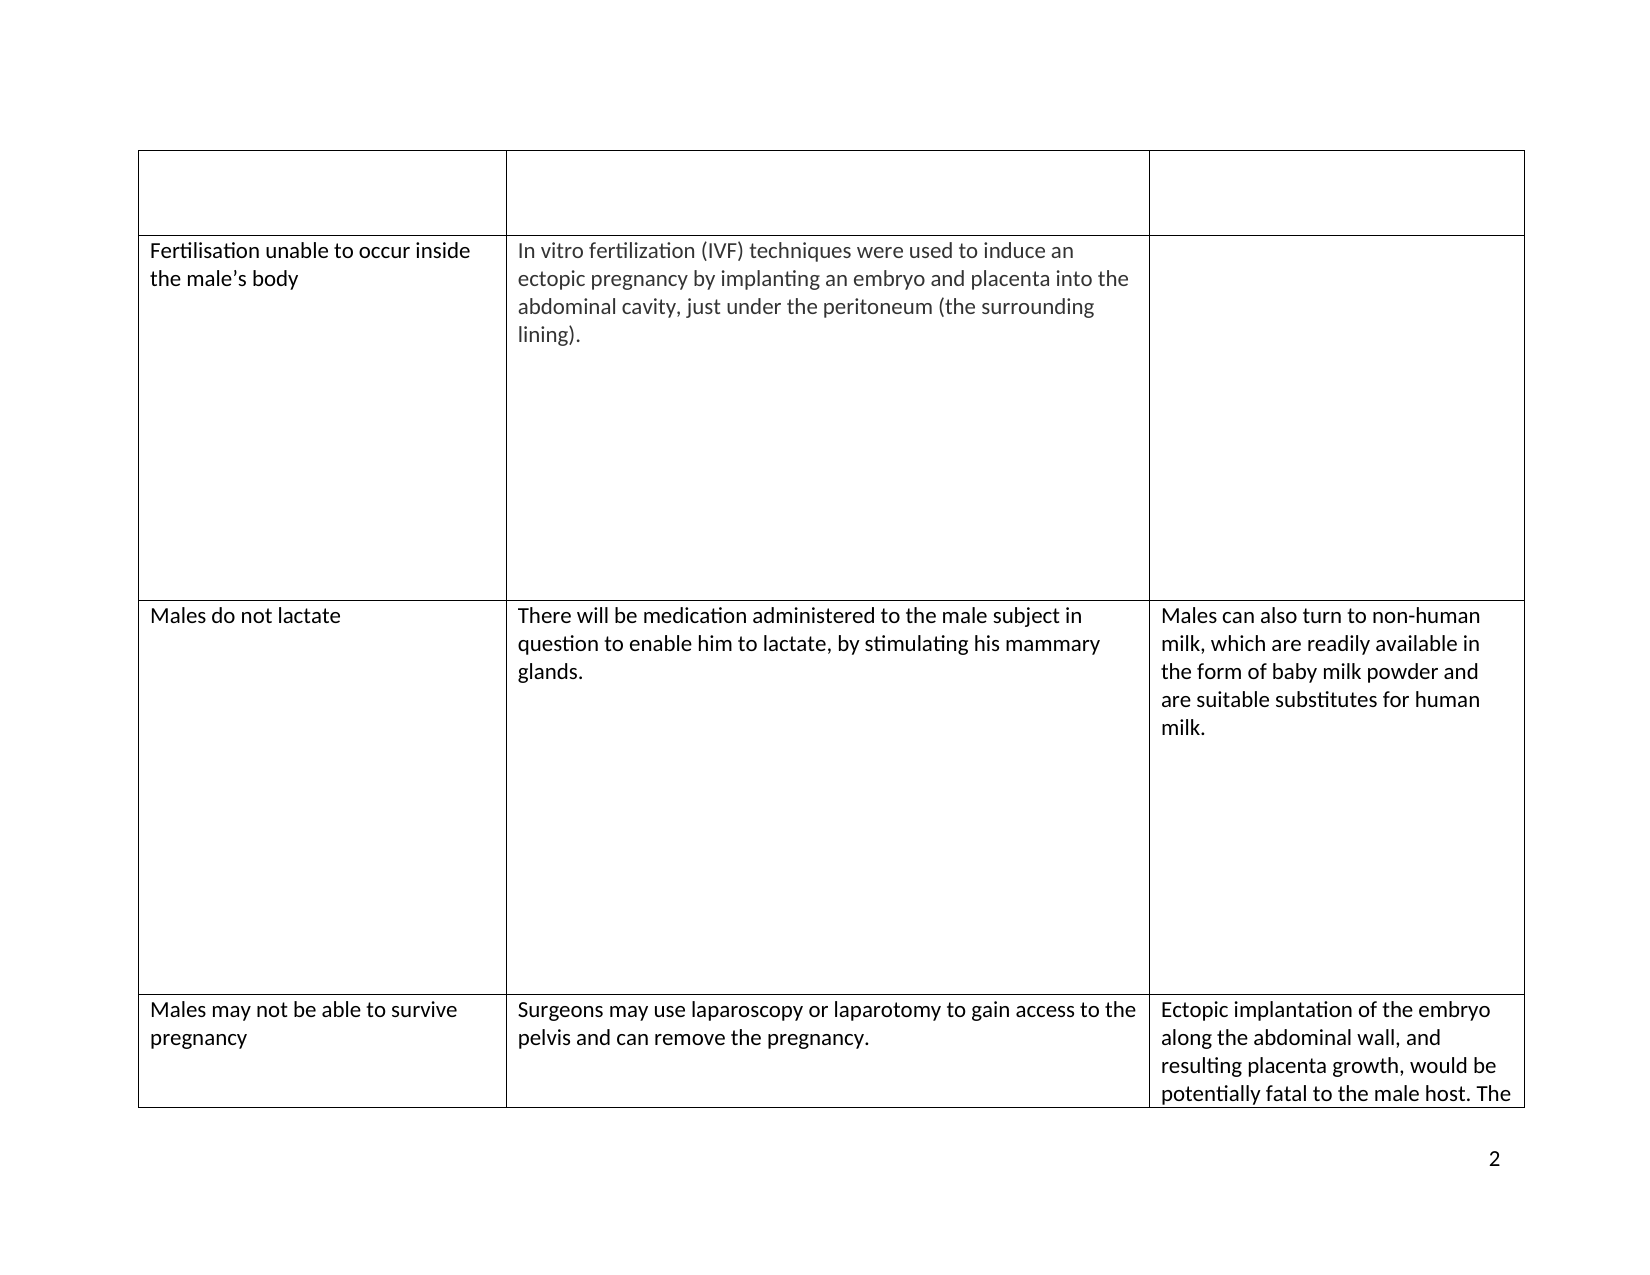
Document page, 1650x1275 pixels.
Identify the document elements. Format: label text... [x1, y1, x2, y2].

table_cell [1150, 995, 1524, 1107]
table_cell [1150, 236, 1524, 600]
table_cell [1150, 151, 1524, 235]
table_cell In vitro fertilization (IVF) techniques were used to induce an ectopic pregnancy by implanting an embryo and placenta into the abdominal cavity, just under the peritoneum (the surrounding lining). [507, 236, 1149, 600]
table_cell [139, 151, 506, 235]
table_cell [507, 995, 1149, 1107]
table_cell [139, 995, 506, 1107]
table_cell Males do not lactate [139, 601, 506, 994]
table_cell Fertilisation unable to occur inside the male’s body [139, 236, 506, 600]
table_cell Males can also turn to non-human milk, which are readily available in the form of baby milk powder and are suitable substitutes for human milk. [1150, 601, 1524, 994]
table_cell There will be medication administered to the male subject in question to enable him to lactate, by stimulating his mammary glands. [507, 601, 1149, 994]
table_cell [507, 151, 1149, 235]
